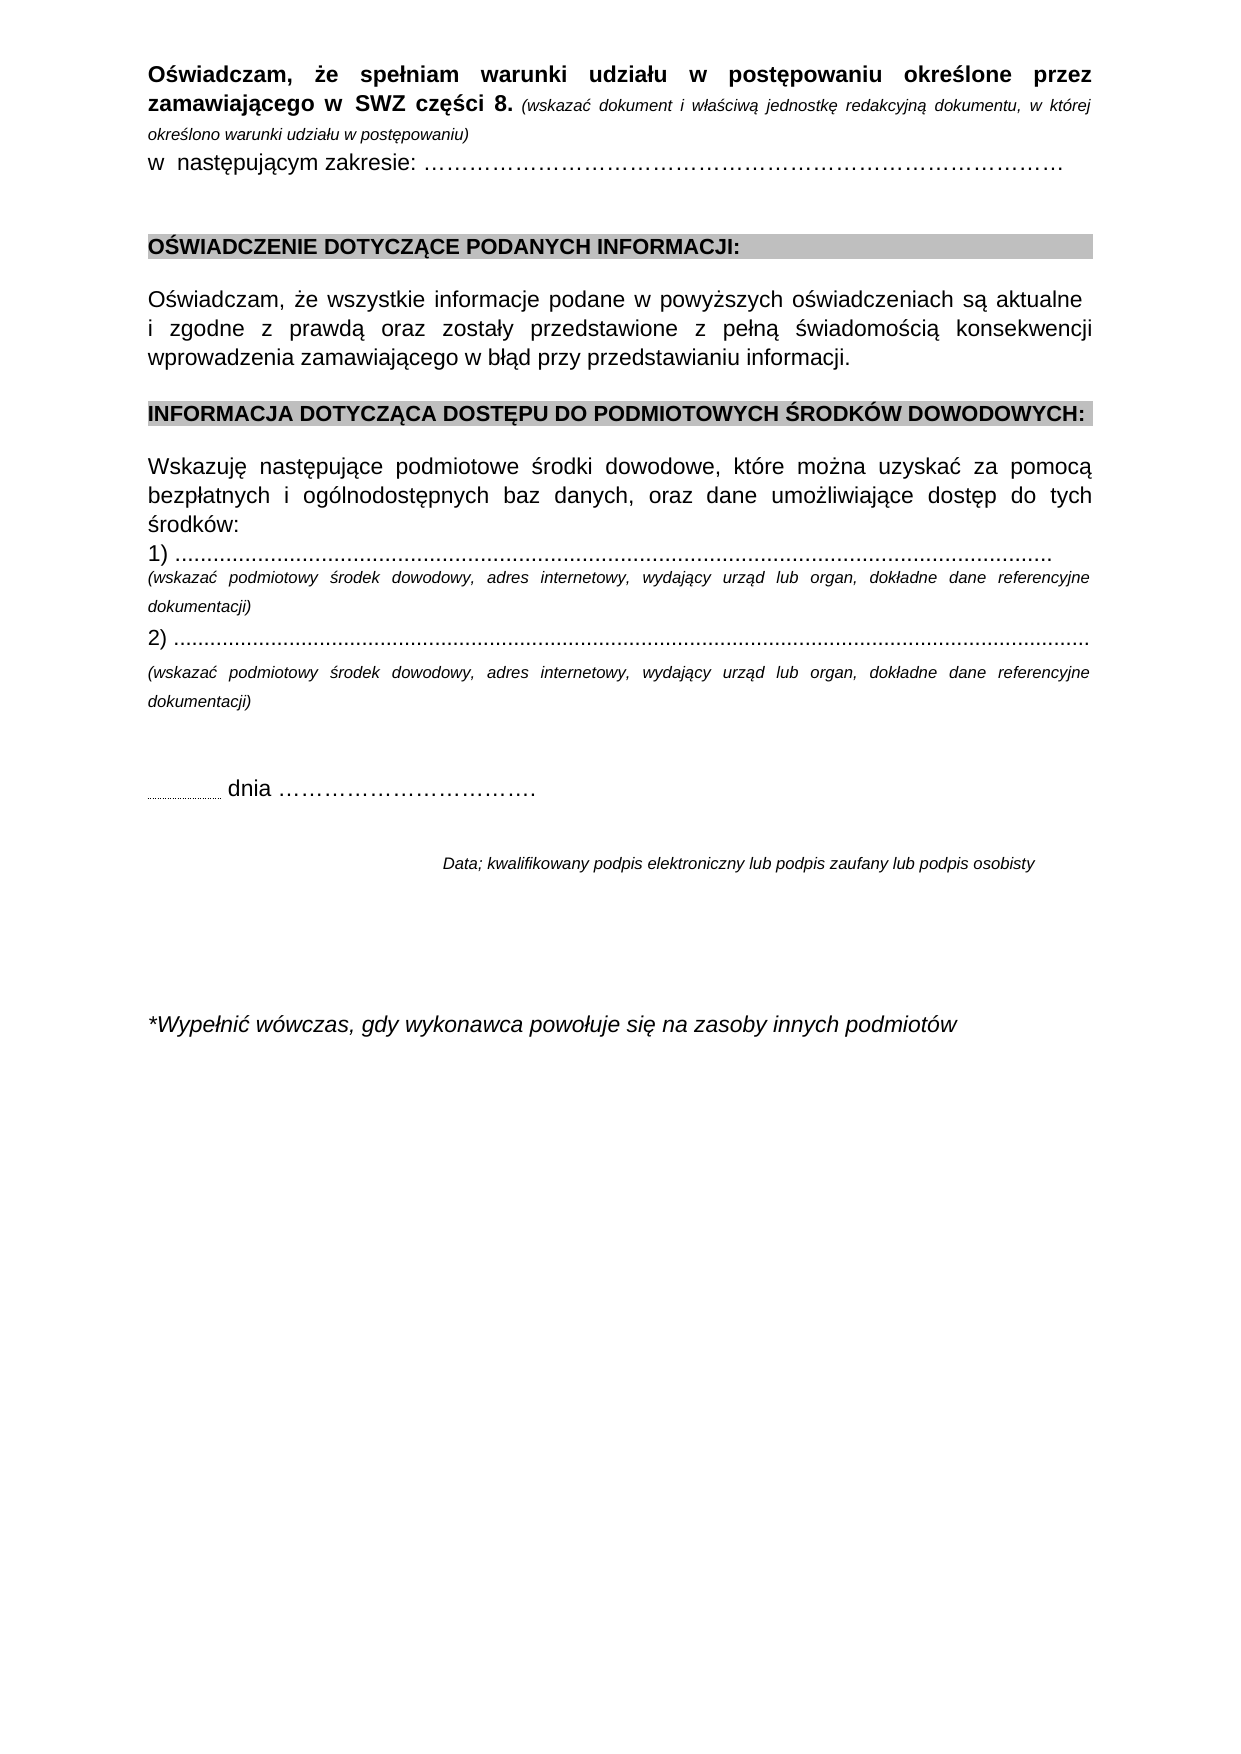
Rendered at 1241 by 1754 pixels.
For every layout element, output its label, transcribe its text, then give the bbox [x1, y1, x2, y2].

text Oświadczam, że wszystkie informacje podane w powyższych oświadczeniach są aktualne i zgodne z prawdą oraz zostały przedstawione z pełną świadomością konsekwencji wprowadzenia zamawiającego w błąd przy przedstawianiu informacji. [148, 284, 1093, 371]
text Wskazuję następujące podmiotowe środki dowodowe, które można uzyskać za pomocą bezpłatnych i ogólnodostępnych baz danych, oraz dane umożliwiające dostęp do tych środków: [148, 451, 1093, 538]
text dnia ……………………………. [148, 775, 1093, 801]
text Data; kwalifikowany podpis elektroniczny lub podpis zaufany lub podpis osobisty [148, 854, 1093, 873]
text (wskazać podmiotowy środek dowodowy, adres internetowy, wydający urząd lub organ, dokładne dane referencyjne dokumentacji) [148, 663, 1093, 711]
text *Wypełnić wówczas, gdy wykonawca powołuje się na zasoby innych podmiotów [148, 1011, 1093, 1038]
text 2) ....................................................................................................................................................... [148, 625, 1093, 650]
text 1) .......................................................................................................................................... [148, 538, 1093, 568]
text Oświadczam, że spełniam warunki udziału w postępowaniu określone przez zamawiającego w SWZ części 8. (wskazać dokument i właściwą jednostkę redakcyjną dokumentu, w której określono warunki udziału w postępowaniu) [148, 59, 1093, 147]
text OŚWIADCZENIE DOTYCZĄCE PODANYCH INFORMACJI: [148, 234, 1093, 259]
text (wskazać podmiotowy środek dowodowy, adres internetowy, wydający urząd lub organ, dokładne dane referencyjne dokumentacji) [148, 568, 1093, 616]
text INFORMACJA DOTYCZĄCA DOSTĘPU DO PODMIOTOWYCH ŚRODKÓW DOWODOWYCH: [148, 401, 1093, 426]
text w następującym zakresie: ………………………………………………………………………… [148, 147, 1093, 176]
